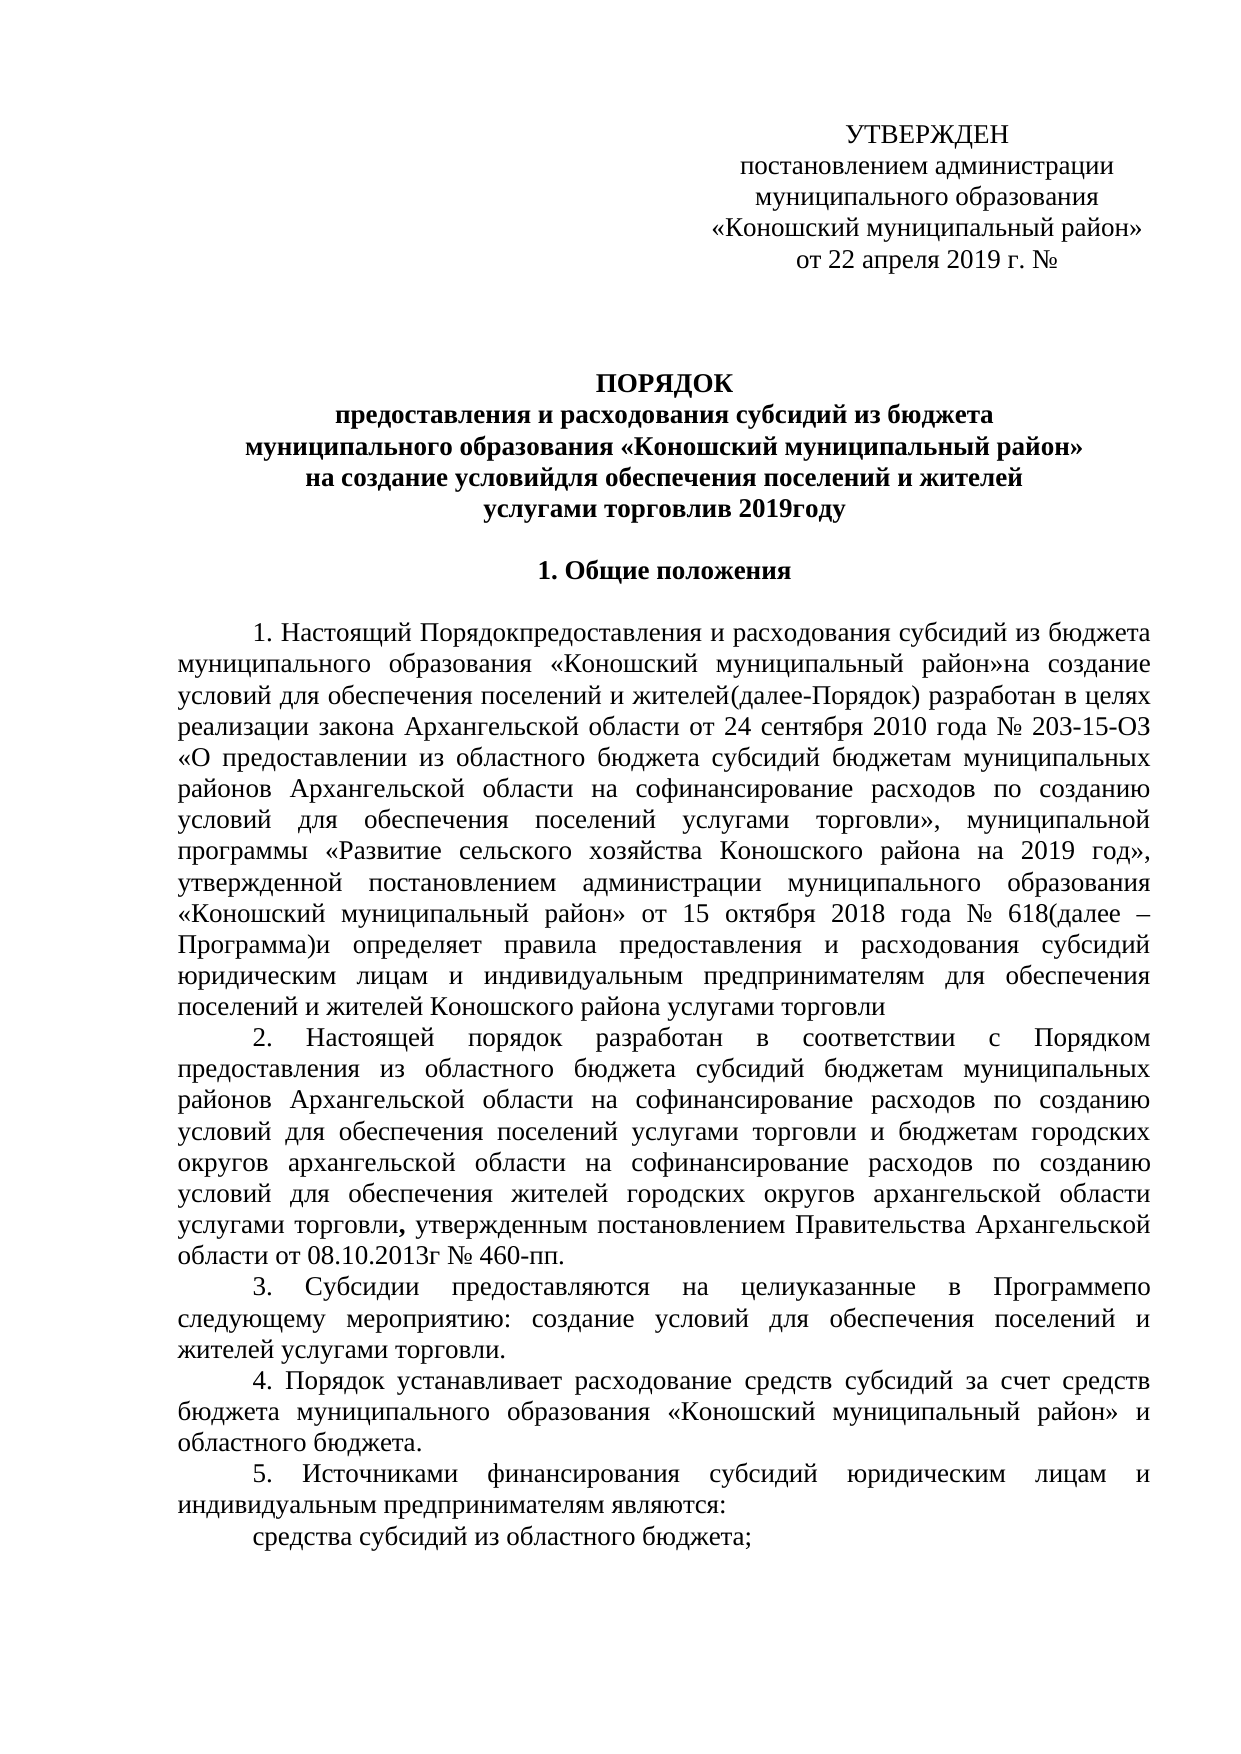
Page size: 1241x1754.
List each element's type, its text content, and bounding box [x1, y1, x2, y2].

text услугами торговлив 2019году [177, 492, 1152, 523]
title 2. Настоящей порядок разработан в соответствии с Порядком предоставления из областного бюджета субсидий бюджетам муниципальных районов Архангельской области на софинансирование расходов по созданию условий для обеспечения поселений услугами торговли и бюджетам городских округов архангельской области на софинансирование расходов по созданию условий для обеспечения жителей городских округов архангельской области услугами торговли, утвержденным постановлением Правительства Архангельской области от 08.10.2013г № 460-пп. [177, 1021, 1152, 1271]
text 5. Источниками финансирования субсидий юридическим лицам и индивидуальным предпринимателям являются: [177, 1457, 1152, 1520]
text муниципального образования «Коношский муниципальный район» [177, 429, 1152, 461]
text муниципального образования [702, 180, 1152, 212]
text ПОРЯДОК [177, 367, 1152, 398]
text 4. Порядок устанавливает расходование средств субсидий за счет средств бюджета муниципального образования «Коношский муниципальный район» и областного бюджета. [177, 1364, 1152, 1457]
text УТВЕРЖДЕН [702, 118, 1152, 149]
text от 22 апреля 2019 г. № [702, 243, 1152, 274]
text постановлением администрации [702, 149, 1152, 180]
text 3. Субсидии предоставляются на целиуказанные в Программепо следующему мероприятию: создание условий для обеспечения поселений и жителей услугами торговли. [177, 1271, 1152, 1364]
text предоставления и расходования субсидий из бюджета [177, 398, 1152, 429]
text 1. Общие положения [177, 554, 1152, 585]
text средства субсидий из областного бюджета; [177, 1520, 1152, 1551]
text «Коношский муниципальный район» [702, 212, 1152, 243]
text 1. Настоящий Порядокпредоставления и расходования субсидий из бюджета муниципального образования «Коношский муниципальный район»на создание условий для обеспечения поселений и жителей(далее-Порядок) разработан в целях реализации закона Архангельской области от 24 сентября 2010 года № 203-15-ОЗ «О предоставлении из областного бюджета субсидий бюджетам муниципальных районов Архангельской области на софинансирование расходов по созданию условий для обеспечения поселений услугами торговли», муниципальной программы «Развитие сельского хозяйства Коношского района на 2019 год», утвержденной постановлением администрации муниципального образования «Коношский муниципальный район» от 15 октября 2018 года № 618(далее – Программа)и определяет правила предоставления и расходования субсидий юридическим лицам и индивидуальным предпринимателям для обеспечения поселений и жителей Коношского района услугами торговли [177, 616, 1152, 1021]
text на создание условийдля обеспечения поселений и жителей [177, 461, 1152, 492]
